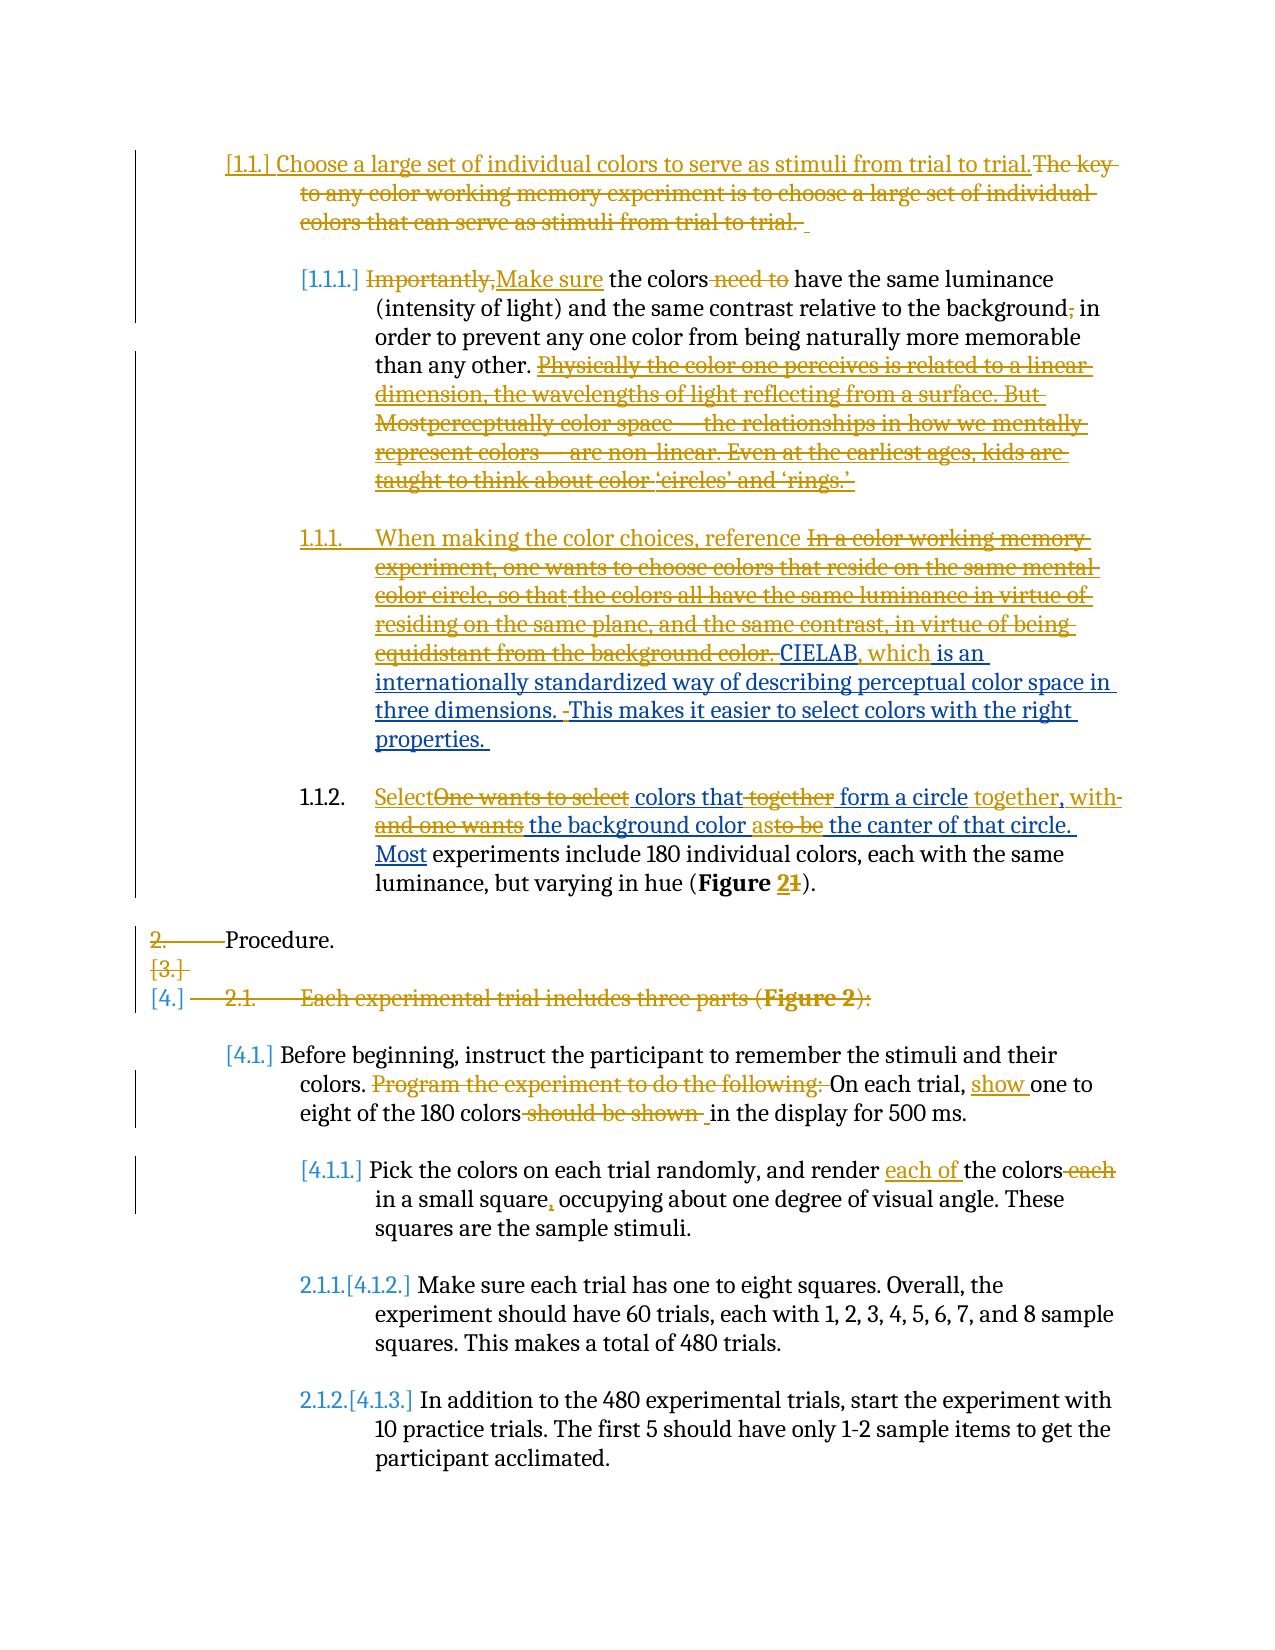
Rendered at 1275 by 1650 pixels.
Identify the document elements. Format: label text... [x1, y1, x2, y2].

list Pick the colors on each trial randomly, and render the colors in a small square occupying about one degree of visual angle. These squares are the sample stimuli. [300, 1156, 1125, 1242]
list In addition to the 480 experimental trials, start the experiment with 10 practice trials. The first 5 should have only 1-2 sample items to get the participant acclimated. [300, 1386, 1125, 1472]
list experiments include 180 individual colors, each with the same luminance, but varying in hue (Figure ). [300, 782, 1125, 897]
list Before beginning, instruct the participant to remember the stimuli and their colors. On each trial, one to eight of the 180 colorsin the display for 500 ms. [225, 1041, 1125, 1127]
list the colors have the same luminance (intensity of light) and the same contrast relative to the background in order to prevent any one color from being naturally more memorable than any other. [300, 265, 1125, 495]
list Procedure. [150, 926, 1125, 955]
list Make sure each trial has one to eight squares. Overall, the experiment should have 60 trials, each with 1, 2, 3, 4, 5, 6, 7, and 8 sample squares. This makes a total of 480 trials. [300, 1271, 1125, 1357]
